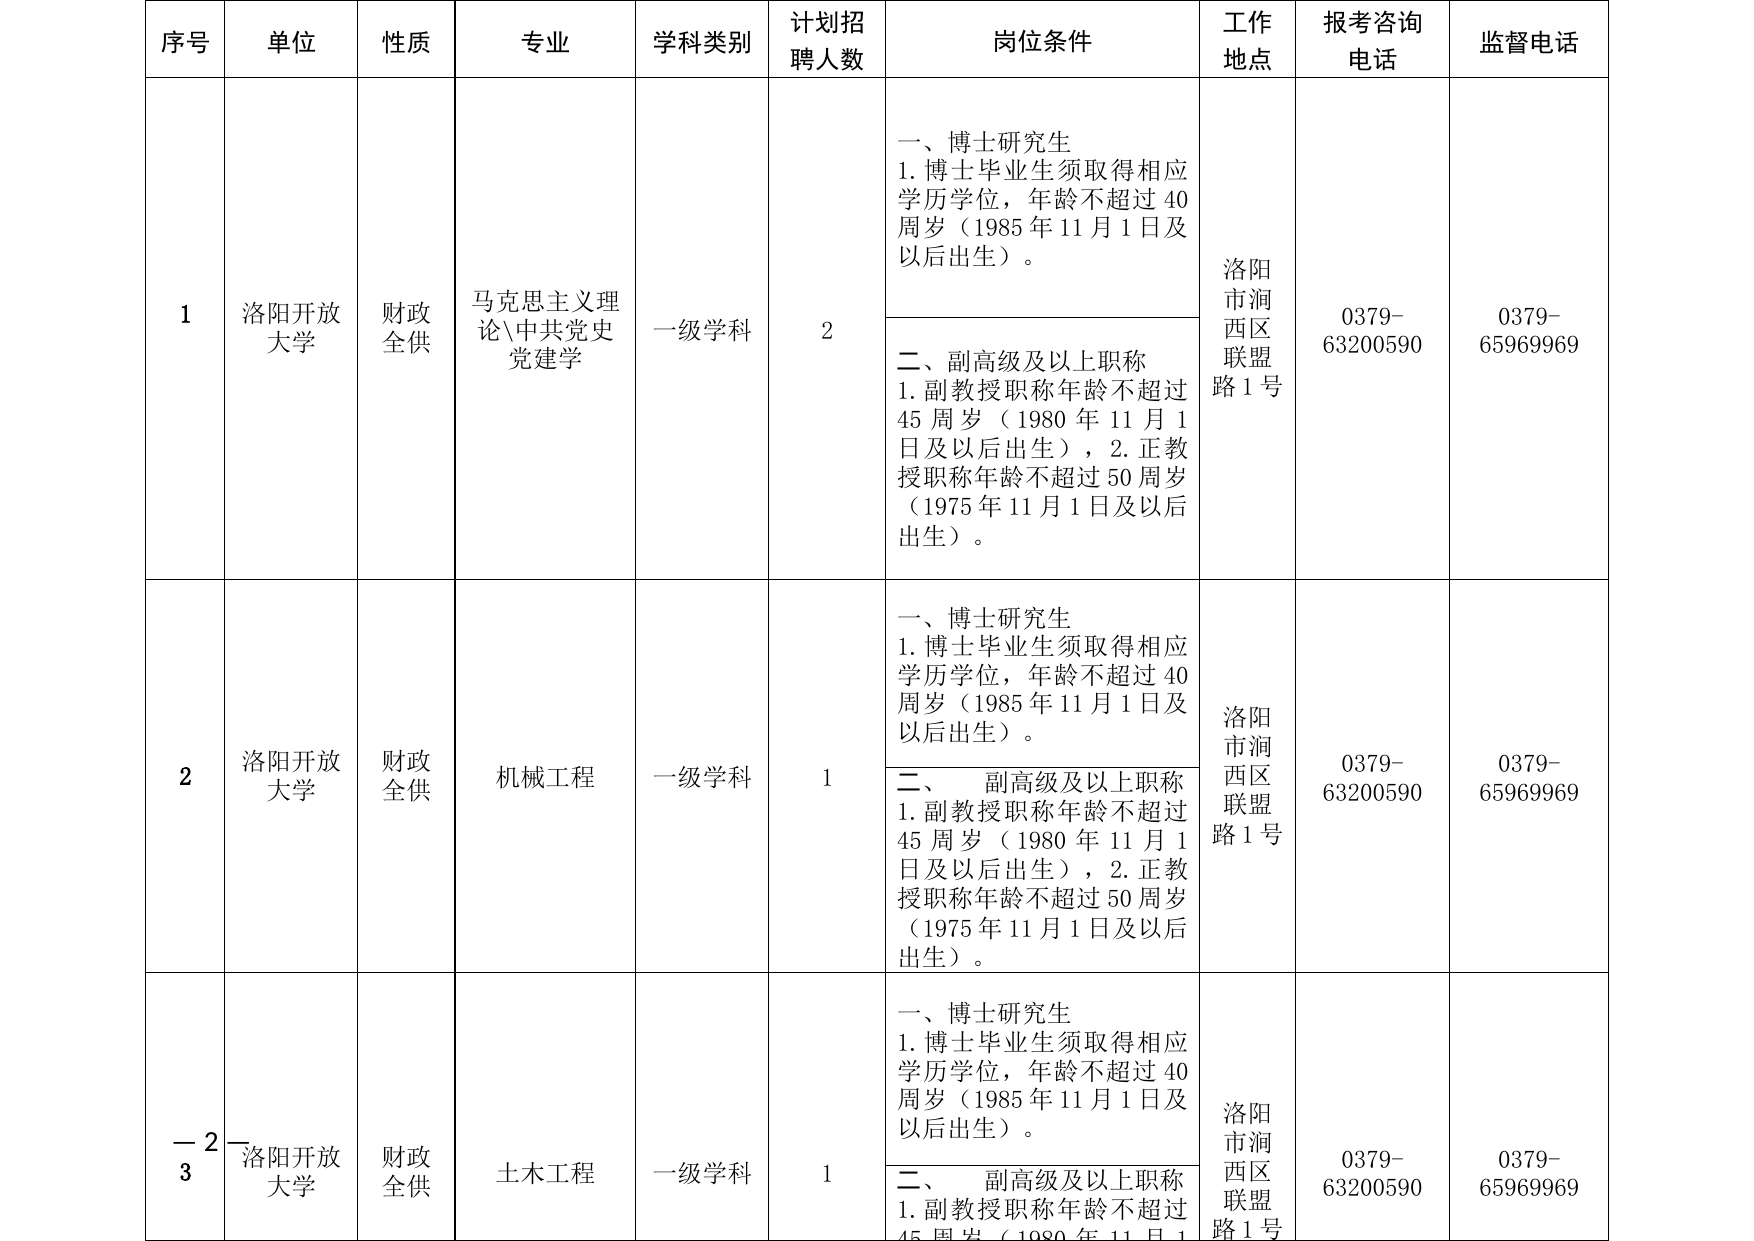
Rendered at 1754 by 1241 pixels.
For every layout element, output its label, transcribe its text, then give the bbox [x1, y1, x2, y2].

table_cell 洛阳开放大学 [225, 973, 357, 1240]
table_cell 财政全供 [358, 580, 454, 972]
table_cell 一、博士研究生 1.博士毕业生须取得相应学历学位，年龄不超过40周岁（1985年11月1日及以后出生）。 [886, 78, 1199, 317]
table_header 岗位条件 [886, 1, 1199, 77]
table_header 学科类别 [636, 1, 768, 77]
table_cell 机械工程 [456, 580, 635, 972]
table_cell 1 [769, 580, 885, 972]
table_header 工作地点 [1200, 1, 1295, 77]
table_cell 一、博士研究生 1.博士毕业生须取得相应学历学位，年龄不超过40周岁（1985年11月1日及以后出生）。 [886, 580, 1199, 767]
table_cell 土木工程 [456, 973, 635, 1240]
table_cell 洛阳市涧西区联盟路1号 [1200, 78, 1295, 579]
table_cell 财政全供 [358, 78, 454, 579]
table_cell 洛阳市涧西区联盟路1号 [1200, 973, 1295, 1240]
table_cell 一级学科 [636, 580, 768, 972]
table_cell 0379-65969969 [1450, 580, 1608, 972]
table_header 报考咨询 电话 [1296, 1, 1449, 77]
table_cell 洛阳开放大学 [225, 78, 357, 579]
table_header 专业 [456, 1, 635, 77]
table_cell 1 [146, 78, 224, 579]
table_cell 0379-65969969 [1450, 973, 1608, 1240]
table_cell 洛阳市涧西区联盟路1号 [1200, 580, 1295, 972]
table_cell 0379-63200590 [1296, 580, 1449, 972]
table_cell 一级学科 [636, 973, 768, 1240]
table_header 监督电话 [1450, 1, 1608, 77]
table_header 单位 [225, 1, 357, 77]
table_cell 3 [146, 973, 224, 1240]
table_cell 财政全供 [358, 973, 454, 1240]
table_cell 0379-63200590 [1296, 78, 1449, 579]
table_cell 0379-65969969 [1450, 78, 1608, 579]
table_cell 2 [769, 78, 885, 579]
table_header 性质 [358, 1, 454, 77]
table_header 计划招聘人数 [769, 1, 885, 77]
table_cell 副高级及以上职称 1.副教授职称年龄不超过45周岁（1980年11月1日及以后出生），2.正教授职称年龄不超过50周岁（1975年11月1日及以后出生）。 [886, 768, 1199, 972]
table_cell 马克思主义理论\中共党史党建学 [456, 78, 635, 579]
table_cell 洛阳开放大学 [225, 580, 357, 972]
table_cell 0379-63200590 [1296, 973, 1449, 1240]
table_header 序号 [146, 1, 224, 77]
table_cell 一、博士研究生 1.博士毕业生须取得相应学历学位，年龄不超过40周岁（1985年11月1日及以后出生）。 [886, 973, 1199, 1165]
table_cell 一级学科 [636, 78, 768, 579]
table_cell 副高级及以上职称 1.副教授职称年龄不超过45周岁（1980年11月1日及以后出生），2.正教授职称年龄不超过50周岁（1975年11月1日及以后出生）。 [886, 318, 1199, 579]
table_cell 副高级及以上职称 1.副教授职称年龄不超过45周岁（1980年11月1日及以后出生），2.正教授职称年龄不超过50周岁（1975年11月1日及以后出生）。 [886, 1166, 1199, 1240]
table_cell 2 [146, 580, 224, 972]
table_cell 1 [769, 973, 885, 1240]
